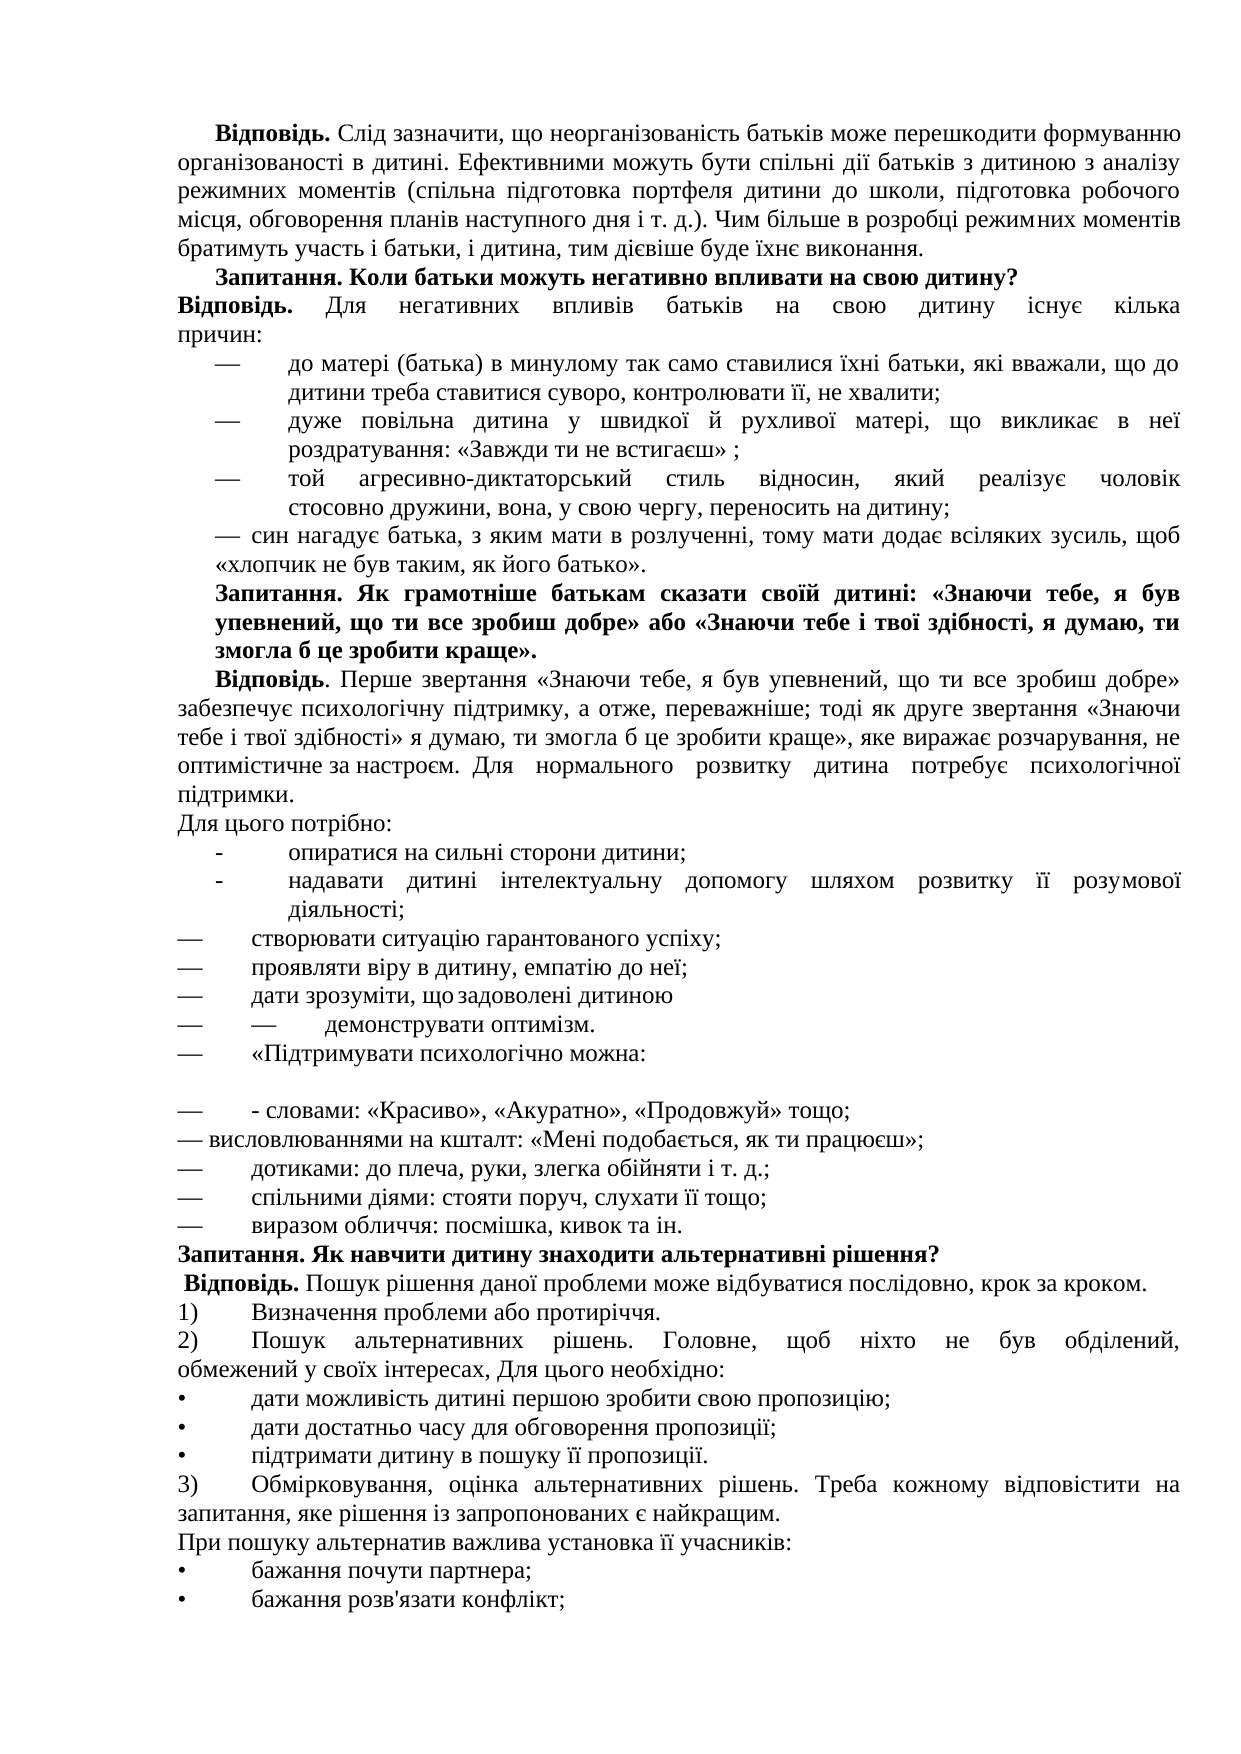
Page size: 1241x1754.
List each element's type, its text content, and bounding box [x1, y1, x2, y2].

list підтримати дитину в пошуку її пропозиції. [177, 1441, 1181, 1469]
list дуже повільна дитина у швидкої й рухливої матері, що викликає в неї роздратування: «Завжди ти не встигаєш» ; [215, 406, 1181, 463]
list виразом обличчя: посмішка, кивок та ін. [177, 1211, 1181, 1239]
list син нагадує батька, з яким мати в розлученні, тому мати додає всіляких зусиль, щоб «хлопчик не був таким, як його батько». [215, 521, 1181, 578]
list дати достатньо часу для обговорення пропозиції; [177, 1412, 1181, 1441]
list спільними діями: стояти поруч, слухати її тощо; [177, 1182, 1181, 1211]
list опиратися на сильні сторони дитини; [215, 837, 1181, 866]
text Відповідь. Для негативних впливів батьків на свою дитину існує кілька причин: [177, 291, 1181, 348]
list — демонструвати оптимізм. [177, 1009, 1181, 1038]
text Відповідь. Перше звертання «Знаючи тебе, я був упевнений, що ти все зробиш добре» забезпечує психологічну підтримку, а отже, переважніше; тоді як друге звертання «Знаючи тебе і твої здібності» я думаю, ти змогла б це зробити краще», яке виражає розчарування, не оптимістичне за настроєм. Для нормального розвитку дитина потребує психологічної підтримки. Для цього потрібно: [177, 664, 1181, 837]
list проявляти віру в дитину, емпатію до неї; [177, 952, 1181, 981]
text Запитання. Як навчити дитину знаходити альтернативні рішення? [177, 1239, 1181, 1268]
text 3) Обмірковування, оцінка альтернативних рішень. Треба кожному відповістити на запитання, яке рішення із запропонованих є найкращим. [177, 1469, 1181, 1527]
text — висловлюваннями на кшталт: «Мені подобається, як ти працюєш»; [177, 1124, 1181, 1153]
list бажання почути партнера; [177, 1556, 1181, 1584]
list надавати дитині інтелектуальну допомогу шляхом розвитку її розумової діяльності; [215, 866, 1181, 923]
list Пошук альтернативних рішень. Головне, щоб ніхто не був обділений, обмежений у своїх інтересах, Для цього необхідно: [177, 1326, 1181, 1383]
list до матері (батька) в минулому так само ставилися їхні батьки, які вважали, що до дитини треба ставитися суворо, контролювати її, не хвалити; [215, 348, 1181, 406]
list «Підтримувати психологічно можна: [177, 1038, 1181, 1067]
text Запитання. Коли батьки можуть негативно впливати на свою дитину? [177, 262, 1181, 291]
text Відповідь. Слід зазначити, що неорганізованість батьків може перешкодити формуванню організованості в дитині. Ефективними можуть бути спільні дії батьків з дитиною з аналізу режимних моментів (спільна підготовка портфеля дитини до школи, підготовка робочого місця, обговорення планів наступного дня і т. д.). Чим більше в розробці режимних моментів братимуть участь і батьки, і дитина, тим дієвіше буде їхнє виконання. [177, 118, 1181, 262]
list бажання розв'язати конфлікт; [177, 1584, 1181, 1613]
text Відповідь. Пошук рішення даної проблеми може відбуватися послідовно, крок за кроком. [177, 1268, 1181, 1297]
list дати можливість дитині першою зробити свою пропозицію; [177, 1383, 1181, 1412]
list - словами: «Красиво», «Акуратно», «Продовжуй» тощо; [177, 1096, 1181, 1124]
list дати зрозуміти, що задоволені дитиною [177, 981, 1181, 1009]
text Запитання. Як грамотніше батькам сказати своїй дитині: «Знаючи тебе, я був упевнений, що ти все зробиш добре» або «Знаючи тебе і твої здібності, я думаю, ти змогла б це зробити краще». [215, 578, 1181, 664]
list дотиками: до плеча, руки, злегка обійняти і т. д.; [177, 1153, 1181, 1182]
text При пошуку альтернатив важлива установка її учасників: [177, 1527, 1181, 1556]
list той агресивно-диктаторський стиль відносин, який реалізує чоловік стосовно дружини, вона, у свою чергу, переносить на дитину; [215, 463, 1181, 521]
list створювати ситуацію гарантованого успіху; [177, 923, 1181, 952]
list Визначення проблеми або протиріччя. [177, 1297, 1181, 1326]
